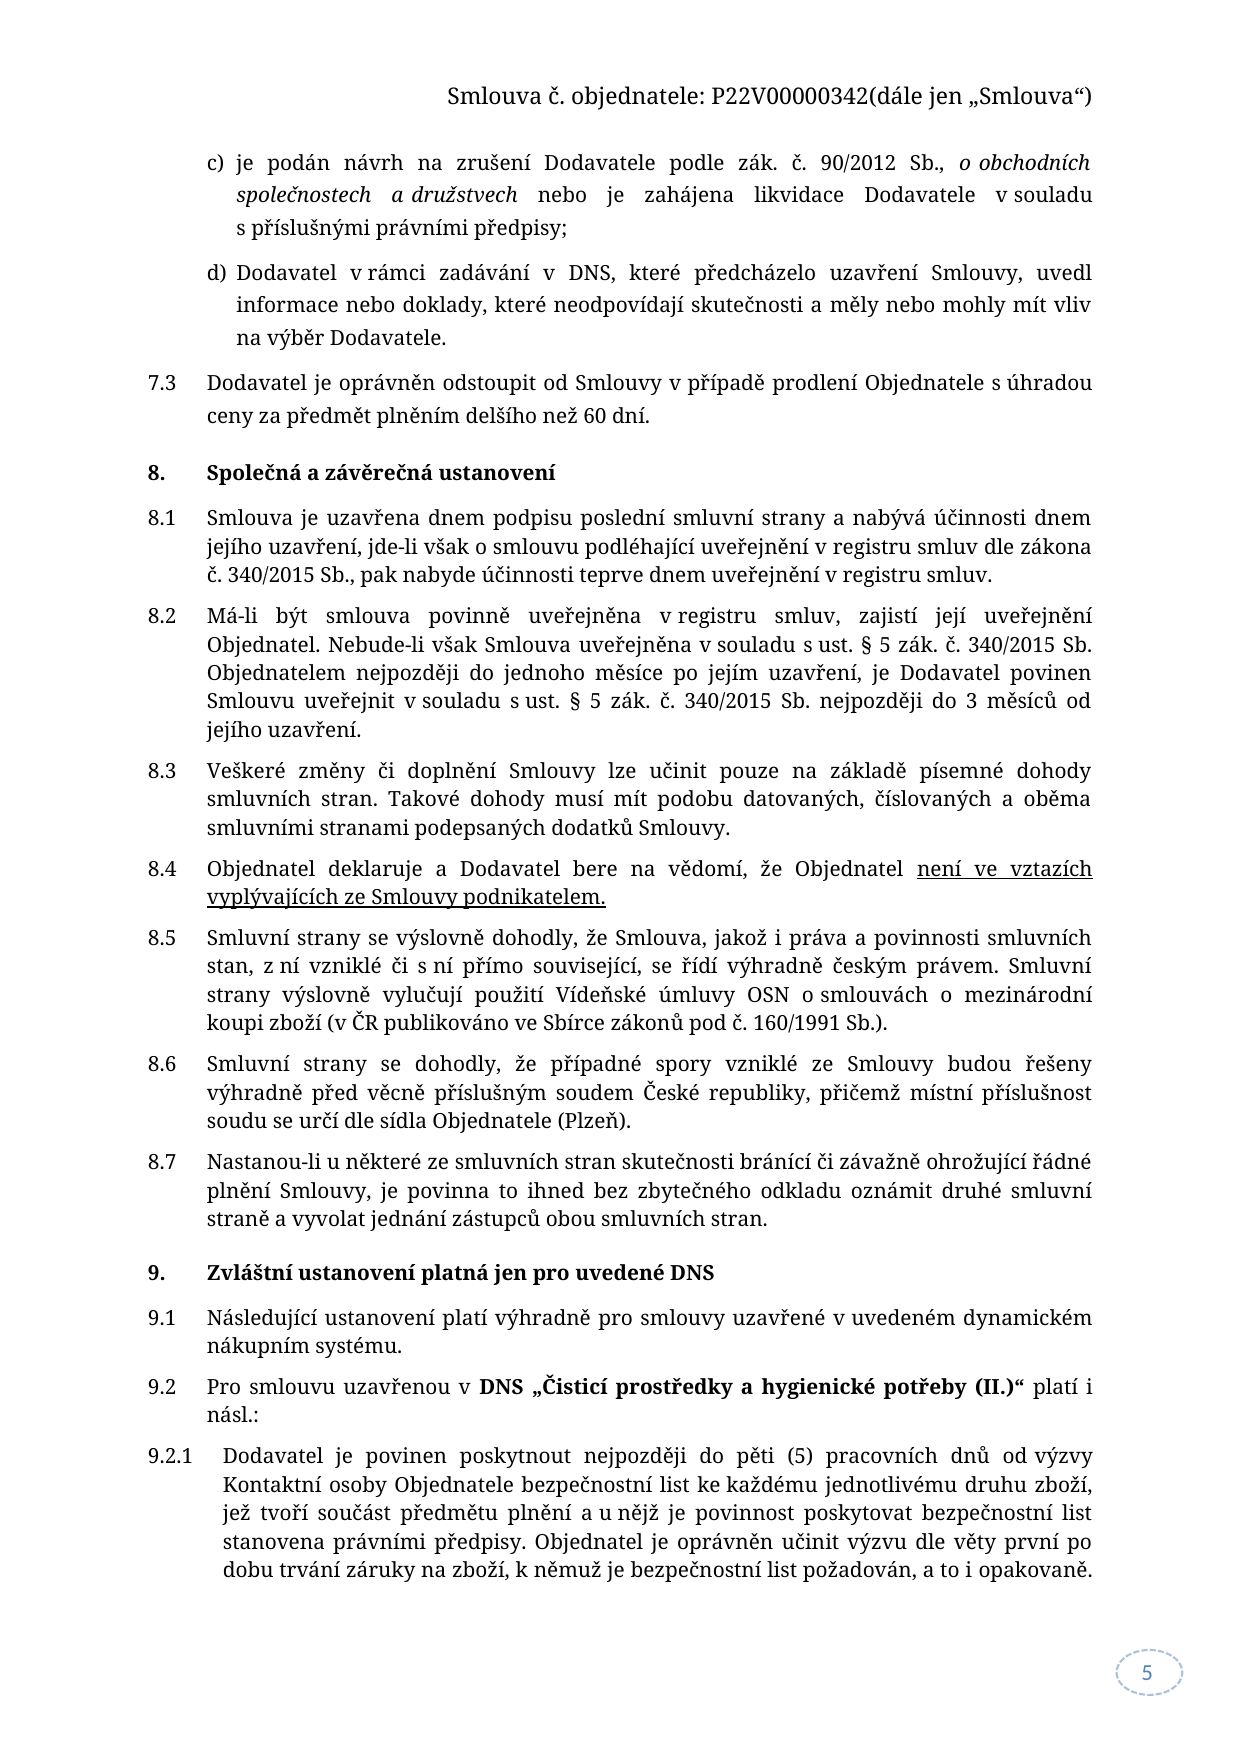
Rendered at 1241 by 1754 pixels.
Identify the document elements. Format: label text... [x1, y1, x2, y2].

list Následující ustanovení platí výhradně pro smlouvy uzavřené v uvedeném dynamickém nákupním systému. [148, 1303, 1093, 1359]
list Nastanou-li u některé ze smluvních stran skutečnosti bránící či závažně ohrožující řádné plnění Smlouvy, je povinna to ihned bez zbytečného odkladu oznámit druhé smluvní straně a vyvolat jednání zástupců obou smluvních stran. [148, 1147, 1093, 1233]
list je podán návrh na zrušení Dodavatele podle zák. č. 90/2012 Sb., o obchodních společnostech a družstvech nebo je zahájena likvidace Dodavatele v souladu s příslušnými právními předpisy; [207, 148, 1093, 241]
list Zvláštní ustanovení platná jen pro uvedené DNS [148, 1258, 1093, 1286]
list Veškeré změny či doplnění Smlouvy lze učinit pouze na základě písemné dohody smluvních stran. Takové dohody musí mít podobu datovaných, číslovaných a oběma smluvními stranami podepsaných dodatků Smlouvy. [148, 756, 1093, 841]
list Dodavatel v rámci zadávání v DNS, které předcházelo uzavření Smlouvy, uvedl informace nebo doklady, které neodpovídají skutečnosti a měly nebo mohly mít vliv na výběr Dodavatele. [207, 258, 1093, 352]
list Objednatel deklaruje a Dodavatel bere na vědomí, že Objednatel není ve vztazích vyplývajících ze Smlouvy podnikatelem. [148, 854, 1093, 911]
list Společná a závěrečná ustanovení [148, 458, 1093, 487]
list Má-li být smlouva povinně uveřejněna v registru smluv, zajistí její uveřejnění Objednatel. Nebude-li však Smlouva uveřejněna v souladu s ust. § 5 zák. č. 340/2015 Sb. Objednatelem nejpozději do jednoho měsíce po jejím uzavření, je Dodavatel povinen Smlouvu uveřejnit v souladu s ust. § 5 zák. č. 340/2015 Sb. nejpozději do 3 měsíců od jejího uzavření. [148, 601, 1093, 743]
list Pro smlouvu uzavřenou v DNS „Čisticí prostředky a hygienické potřeby (II.)“ platí i násl.: [148, 1372, 1093, 1429]
list Smlouva je uzavřena dnem podpisu poslední smluvní strany a nabývá účinnosti dnem jejího uzavření, jde-li však o smlouvu podléhající uveřejnění v registru smluv dle zákona č. 340/2015 Sb., pak nabyde účinnosti teprve dnem uveřejnění v registru smluv. [148, 503, 1093, 589]
list Dodavatel je oprávněn odstoupit od Smlouvy v případě prodlení Objednatele s úhradou ceny za předmět plněním delšího než 60 dní. [148, 368, 1093, 429]
list Smluvní strany se výslovně dohodly, že Smlouva, jakož i práva a povinnosti smluvních stan, z ní vzniklé či s ní přímo související, se řídí výhradně českým právem. Smluvní strany výslovně vylučují použití Vídeňské úmluvy OSN o smlouvách o mezinárodní koupi zboží (v ČR publikováno ve Sbírce zákonů pod č. 160/1991 Sb.). [148, 923, 1093, 1037]
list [148, 1441, 1093, 1584]
list Smluvní strany se dohodly, že případné spory vzniklé ze Smlouvy budou řešeny výhradně před věcně příslušným soudem České republiky, přičemž místní příslušnost soudu se určí dle sídla Objednatele (Plzeň). [148, 1049, 1093, 1135]
